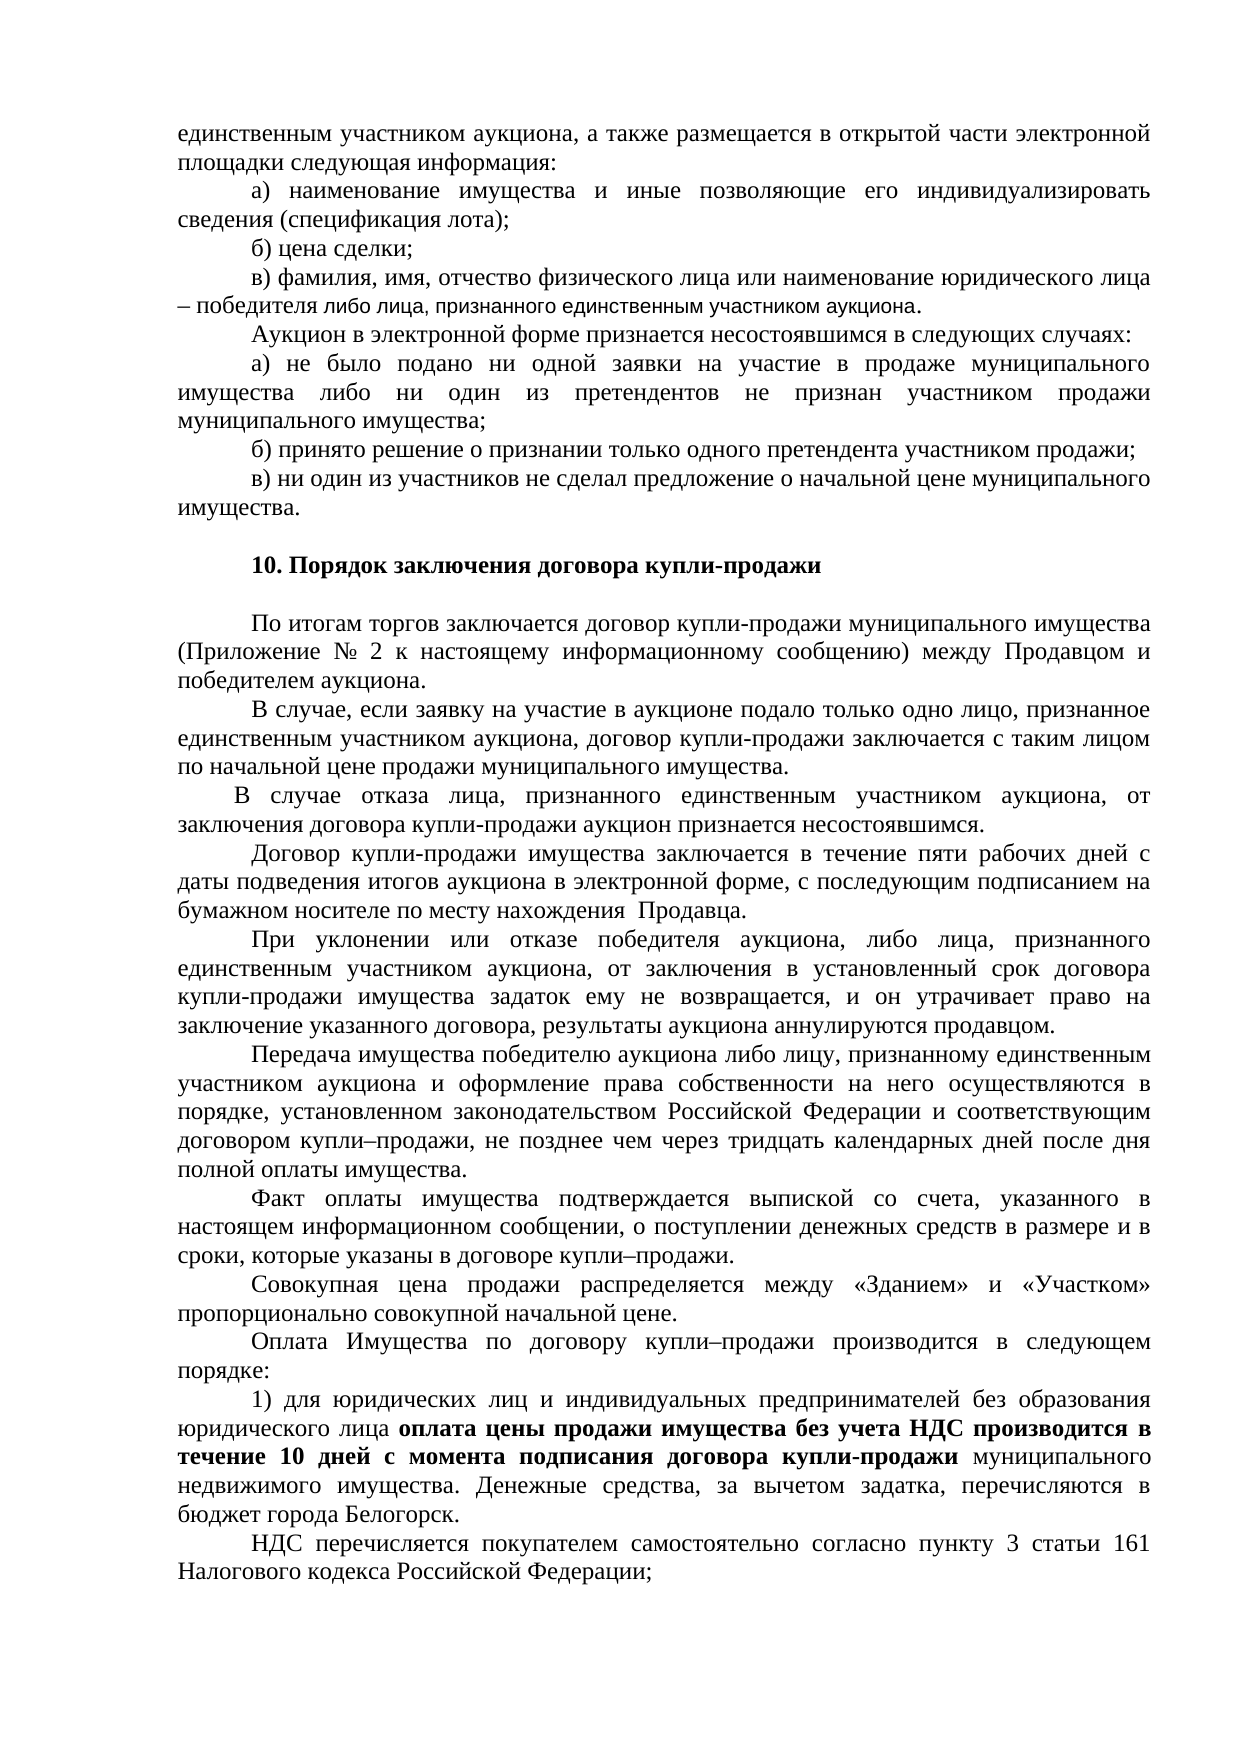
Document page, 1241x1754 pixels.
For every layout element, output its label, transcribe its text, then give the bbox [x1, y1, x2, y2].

text При уклонении или отказе победителя аукциона, либо лица, признанного единственным участником аукциона, от заключения в установленный срок договора купли-продажи имущества задаток ему не возвращается, и он утрачивает право на заключение указанного договора, результаты аукциона аннулируются продавцом. [177, 924, 1152, 1039]
text в) ни один из участников не сделал предложение о начальной цене муниципального имущества. [177, 463, 1152, 521]
text 10. Порядок заключения договора купли-продажи [177, 550, 1152, 578]
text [177, 118, 1152, 176]
text В случае, если заявку на участие в аукционе подало только одно лицо, признанное единственным участником аукциона, договор купли-продажи заключается с таким лицом по начальной цене продажи муниципального имущества. [177, 694, 1152, 780]
text Аукцион в электронной форме признается несостоявшимся в следующих случаях: [177, 319, 1152, 348]
text В случае отказа лица, признанного единственным участником аукциона, от заключения договора купли-продажи аукцион признается несостоявшимся. [177, 780, 1152, 838]
text НДС перечисляется покупателем самостоятельно согласно пункту 3 статьи 161 Налогового кодекса Российской Федерации; [177, 1528, 1152, 1585]
text По итогам торгов заключается договор купли-продажи муниципального имущества (Приложение № 2 к настоящему информационному сообщению) между Продавцом и победителем аукциона. [177, 608, 1152, 694]
text в) фамилия, имя, отчество физического лица или наименование юридического лица – победителя либо лица, признанного единственным участником аукциона. [177, 262, 1152, 319]
text Договор купли-продажи имущества заключается в течение пяти рабочих дней с даты подведения итогов аукциона в электронной форме, с последующим подписанием на бумажном носителе по месту нахождения Продавца. [177, 838, 1152, 924]
text Передача имущества победителю аукциона либо лицу, признанному единственным участником аукциона и оформление права собственности на него осуществляются в порядке, установленном законодательством Российской Федерации и соответствующим договором купли–продажи, не позднее чем через тридцать календарных дней после дня полной оплаты имущества. [177, 1039, 1152, 1183]
text Совокупная цена продажи распределяется между «Зданием» и «Участком» пропорционально совокупной начальной цене. [177, 1269, 1152, 1326]
text б) цена сделки; [177, 233, 1152, 262]
text Оплата Имущества по договору купли–продажи производится в следующем порядке: [177, 1326, 1152, 1384]
text б) принято решение о признании только одного претендента участником продажи; [177, 434, 1152, 463]
text Факт оплаты имущества подтверждается выпиской со счета, указанного в настоящем информационном сообщении, о поступлении денежных средств в размере и в сроки, которые указаны в договоре купли–продажи. [177, 1183, 1152, 1269]
text а) наименование имущества и иные позволяющие его индивидуализировать сведения (спецификация лота); [177, 176, 1152, 233]
text 1) для юридических лиц и индивидуальных предпринимателей без образования юридического лица оплата цены продажи имущества без учета НДС производится в течение 10 дней с момента подписания договора купли-продажи муниципального недвижимого имущества. Денежные средства, за вычетом задатка, перечисляются в бюджет города Белогорск. [177, 1384, 1152, 1528]
text а) не было подано ни одной заявки на участие в продаже муниципального имущества либо ни один из претендентов не признан участником продажи муниципального имущества; [177, 348, 1152, 434]
